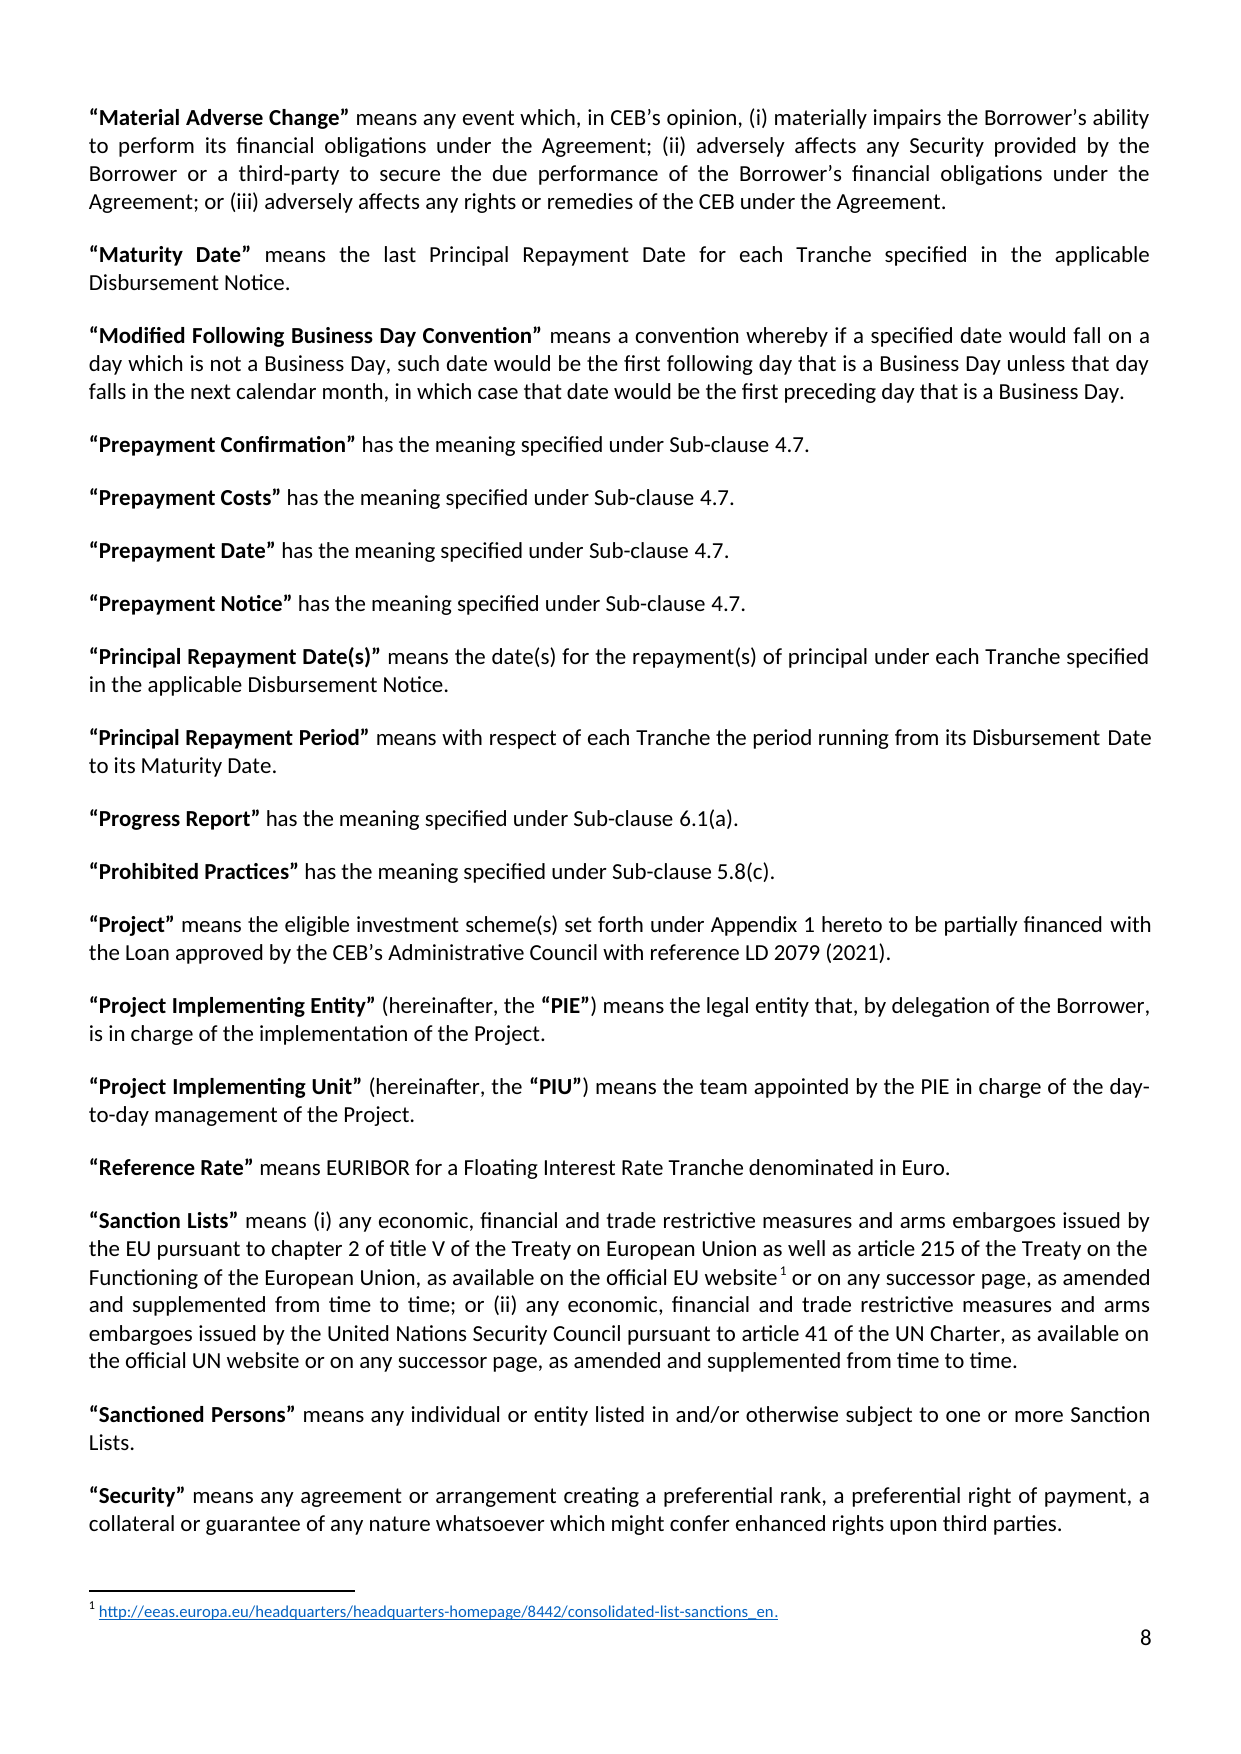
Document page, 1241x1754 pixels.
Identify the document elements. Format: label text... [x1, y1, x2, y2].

text “Prohibited Practices” has the meaning specified under Sub-clause 5.8(c). [89, 857, 1152, 885]
text “Modified Following Business Day Convention” means a convention whereby if a specified date would fall on a day which is not a Business Day, such date would be the first following day that is a Business Day unless that day falls in the next calendar month, in which case that date would be the first preceding day that is a Business Day. [89, 321, 1152, 405]
text “Prepayment Confirmation” has the meaning specified under Sub-clause 4.7. [89, 430, 1152, 458]
text “Prepayment Date” has the meaning specified under Sub-clause 4.7. [89, 536, 1152, 564]
text “Project” means the eligible investment scheme(s) set forth under Appendix 1 hereto to be partially financed with the Loan approved by the CEB’s Administrative Council with reference LD 2079 (2021). [89, 910, 1152, 966]
text “Prepayment Costs” has the meaning specified under Sub-clause 4.7. [89, 483, 1152, 511]
text “Sanctioned Persons” means any individual or entity listed in and/or otherwise subject to one or more Sanction Lists. [89, 1400, 1152, 1456]
text “Reference Rate” means EURIBOR for a Floating Interest Rate Tranche denominated in Euro. [89, 1153, 1152, 1182]
text “Principal Repayment Date(s)” means the date(s) for the repayment(s) of principal under each Tranche specified in the applicable Disbursement Notice. [89, 642, 1152, 698]
text “Project Implementing Unit” (hereinafter, the “PIU”) means the team appointed by the PIE in charge of the day-to-day management of the Project. [89, 1072, 1152, 1128]
text “Prepayment Notice” has the meaning specified under Sub-clause 4.7. [89, 589, 1152, 617]
text “Principal Repayment Period” means with respect of each Tranche the period running from its Disbursement Date to its Maturity Date. [89, 723, 1152, 779]
text “Sanction Lists” means (i) any economic, financial and trade restrictive measures and arms embargoes issued by the EU pursuant to chapter 2 of title V of the Treaty on European Union as well as article 215 of the Treaty on the Functioning of the European Union, as available on the official EU website or on any successor page, as amended and supplemented from time to time; or (ii) any economic, financial and trade restrictive measures and arms embargoes issued by the United Nations Security Council pursuant to article 41 of the UN Charter, as available on the official UN website or on any successor page, as amended and supplemented from time to time. [89, 1207, 1152, 1375]
text “Project Implementing Entity” (hereinafter, the “PIE”) means the legal entity that, by delegation of the Borrower, is in charge of the implementation of the Project. [89, 991, 1152, 1047]
text “Progress Report” has the meaning specified under Sub-clause 6.1(a). [89, 804, 1152, 832]
text “Security” means any agreement or arrangement creating a preferential rank, a preferential right of payment, a collateral or guarantee of any nature whatsoever which might confer enhanced rights upon third parties. [89, 1481, 1152, 1537]
text “Material Adverse Change” means any event which, in CEB’s opinion, (i) materially impairs the Borrower’s ability to perform its financial obligations under the Agreement; (ii) adversely affects any Security provided by the Borrower or a third-party to secure the due performance of the Borrower’s financial obligations under the Agreement; or (iii) adversely affects any rights or remedies of the CEB under the Agreement. [89, 103, 1152, 215]
text “Maturity Date” means the last Principal Repayment Date for each Tranche specified in the applicable Disbursement Notice. [89, 240, 1152, 296]
